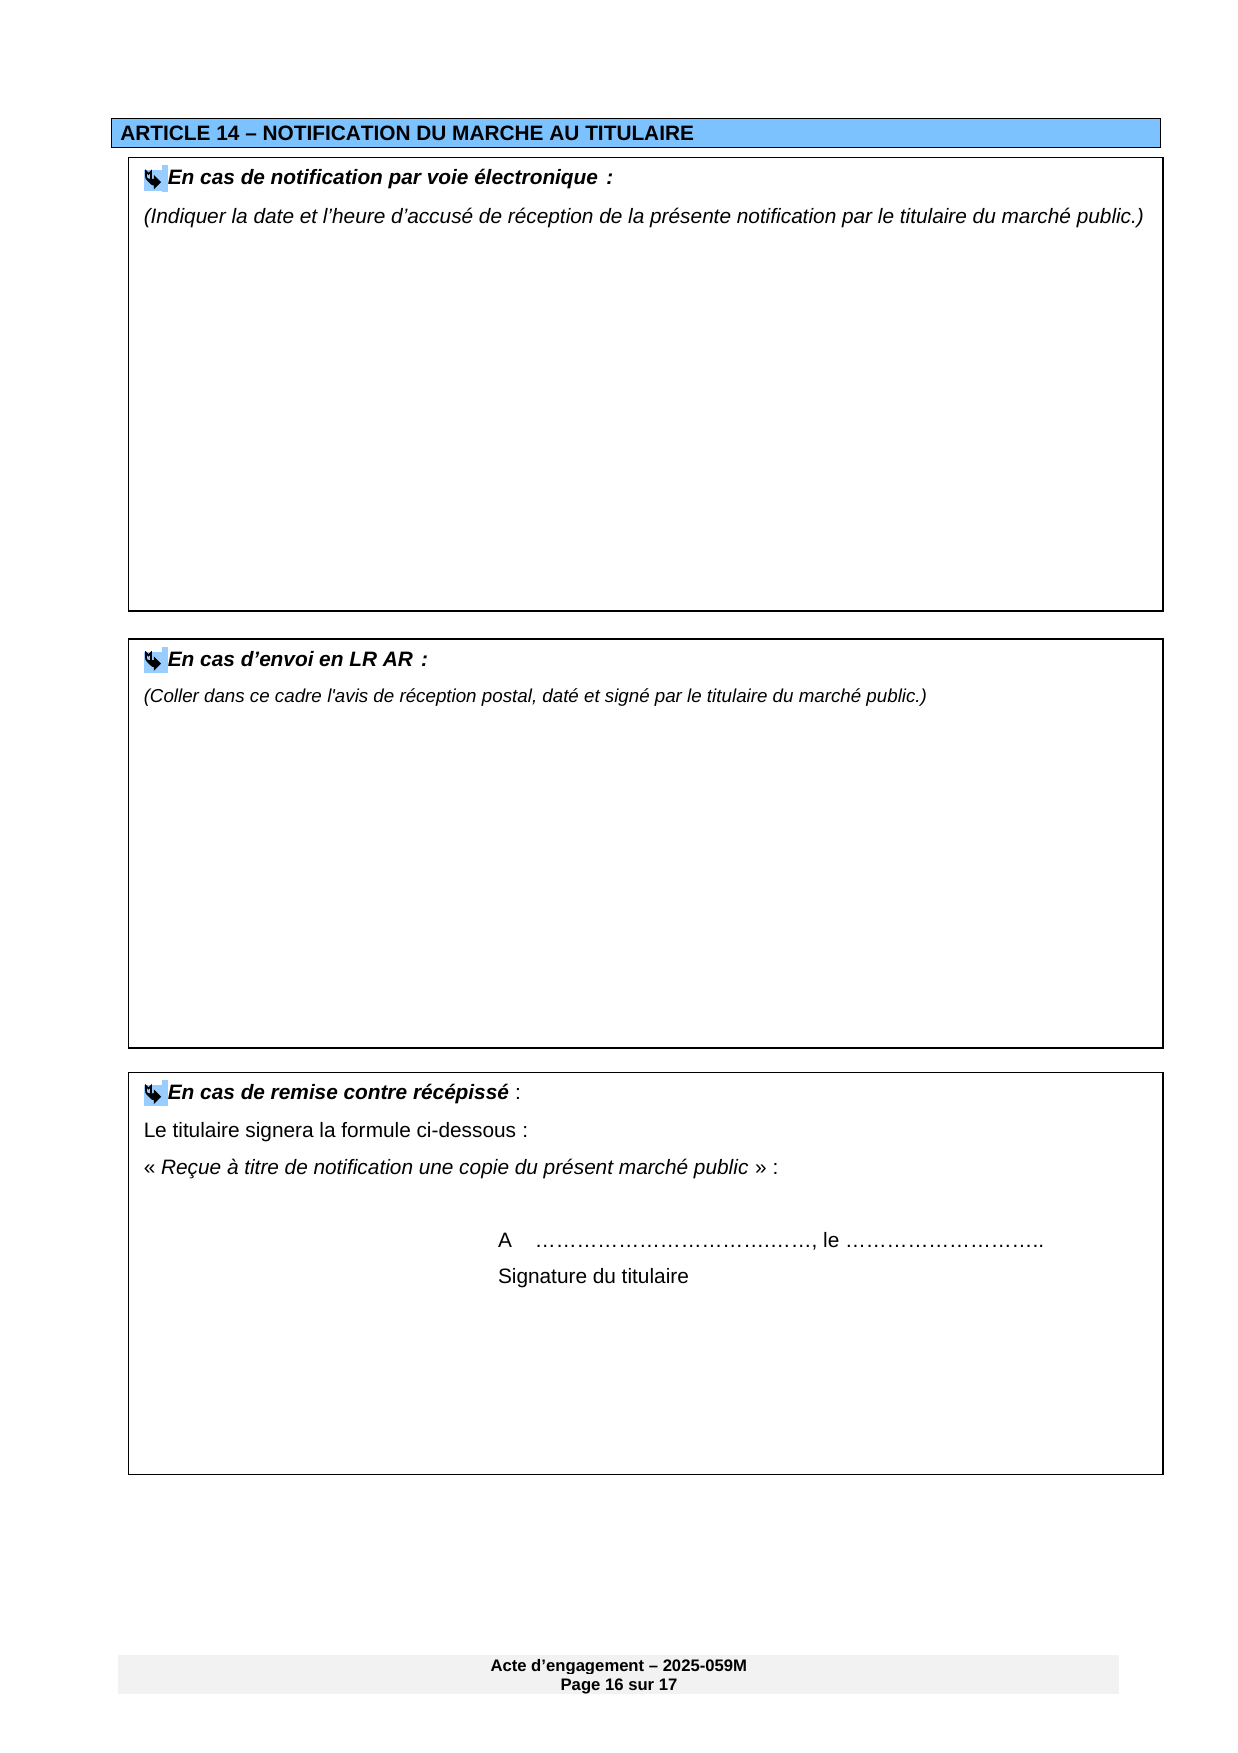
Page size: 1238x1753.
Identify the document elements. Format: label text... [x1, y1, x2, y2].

subtitle ARTICLE 14 – NOTIFICATION DU MARCHE AU TITULAIRE [112, 119, 1160, 147]
